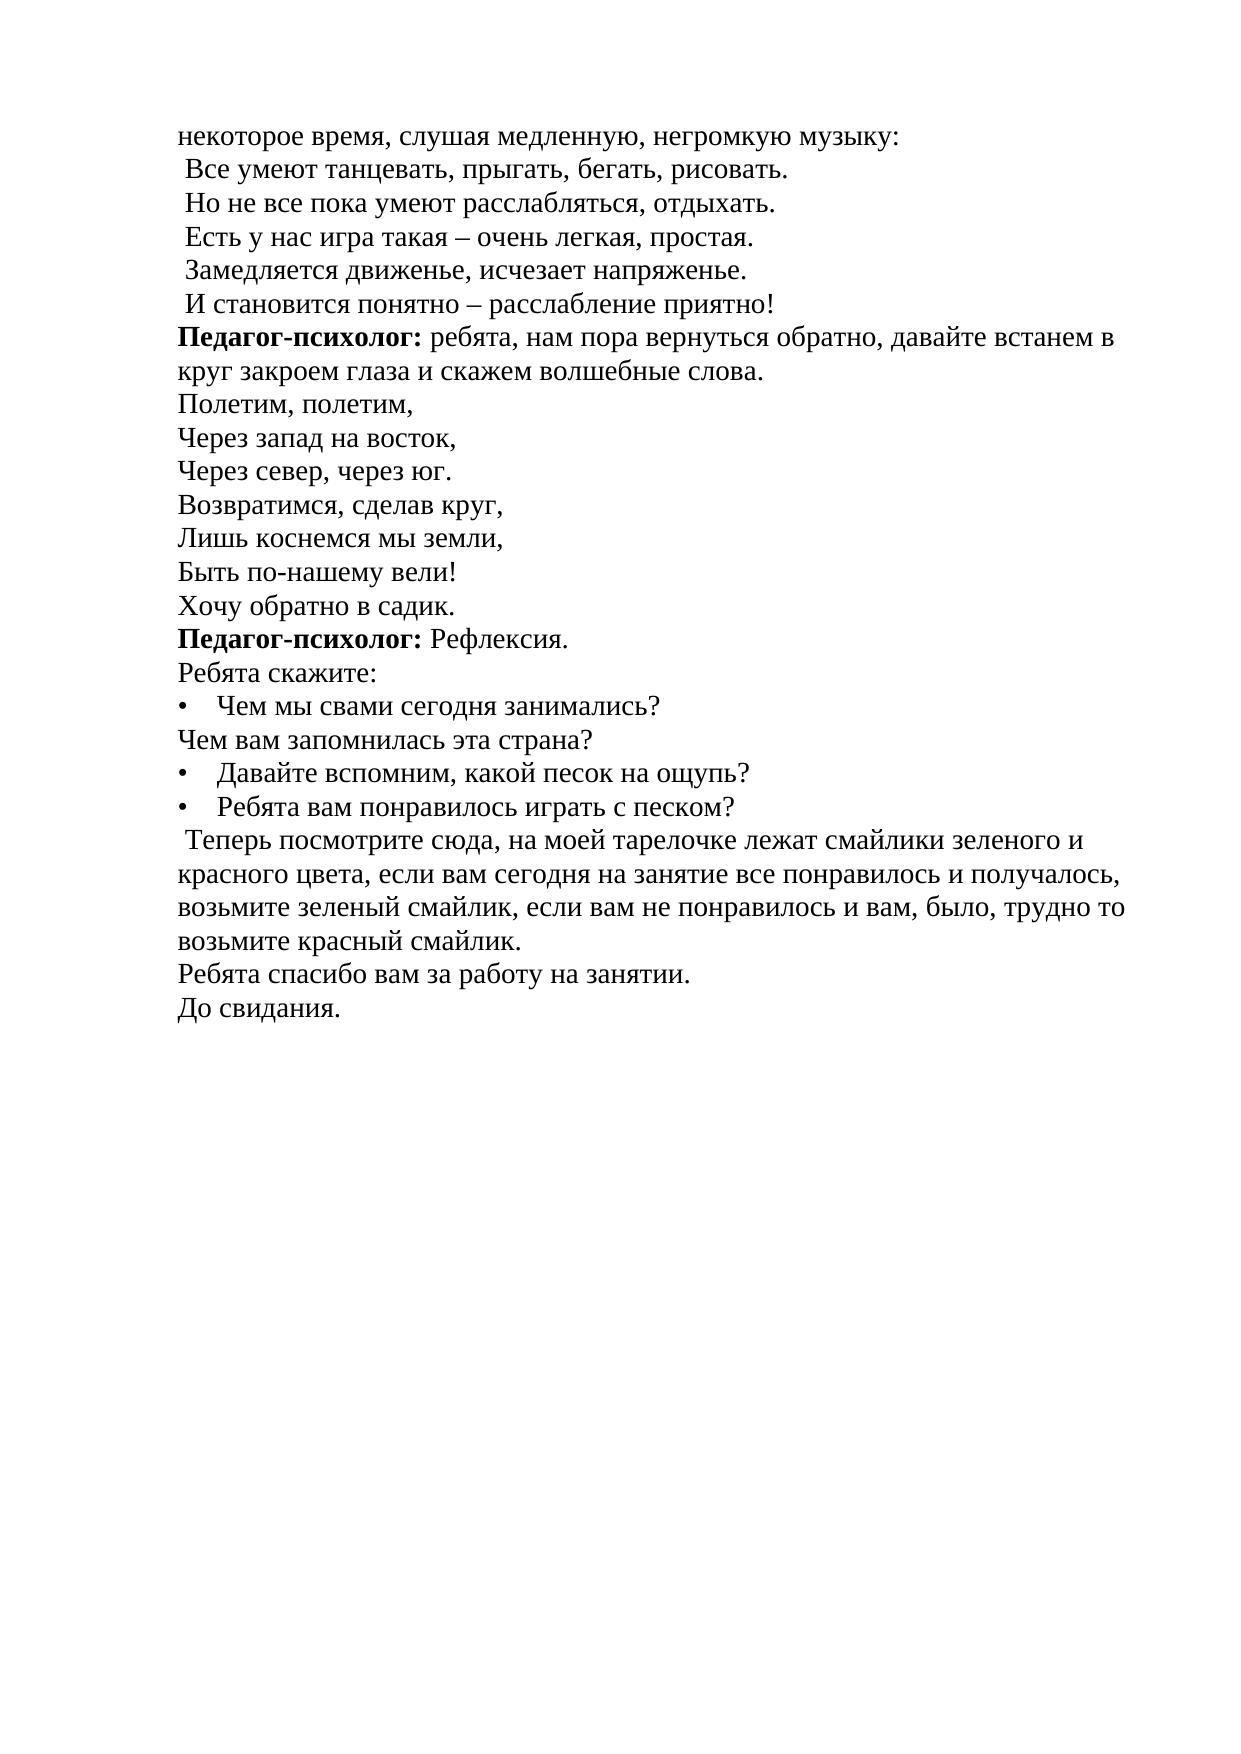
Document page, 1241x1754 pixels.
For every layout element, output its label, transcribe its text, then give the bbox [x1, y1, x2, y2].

text Педагог-психолог: Рефлексия. [177, 621, 1152, 655]
text До свидания. [177, 990, 1152, 1024]
text Хочу обратно в садик. [177, 588, 1152, 621]
text Полетим, полетим, Через запад на восток, Через север, через юг. Возвратимся, сделав круг, Лишь коснемся мы земли, Быть по-нашему вели! [177, 386, 1152, 588]
text Чем вам запомнилась эта страна? • Давайте вспомним, какой песок на ощупь? • Ребята вам понравилось играть с песком? Теперь посмотрите сюда, на моей тарелочке лежат смайлики зеленого и красного цвета, если вам сегодня на занятие все понравилось и получалось, возьмите зеленый смайлик, если вам не понравилось и вам, было, трудно то возьмите красный смайлик. Ребята спасибо вам за работу на занятии. [177, 722, 1152, 990]
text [177, 118, 1152, 386]
text Ребята скажите: • Чем мы свами сегодня занимались? [177, 655, 1152, 722]
